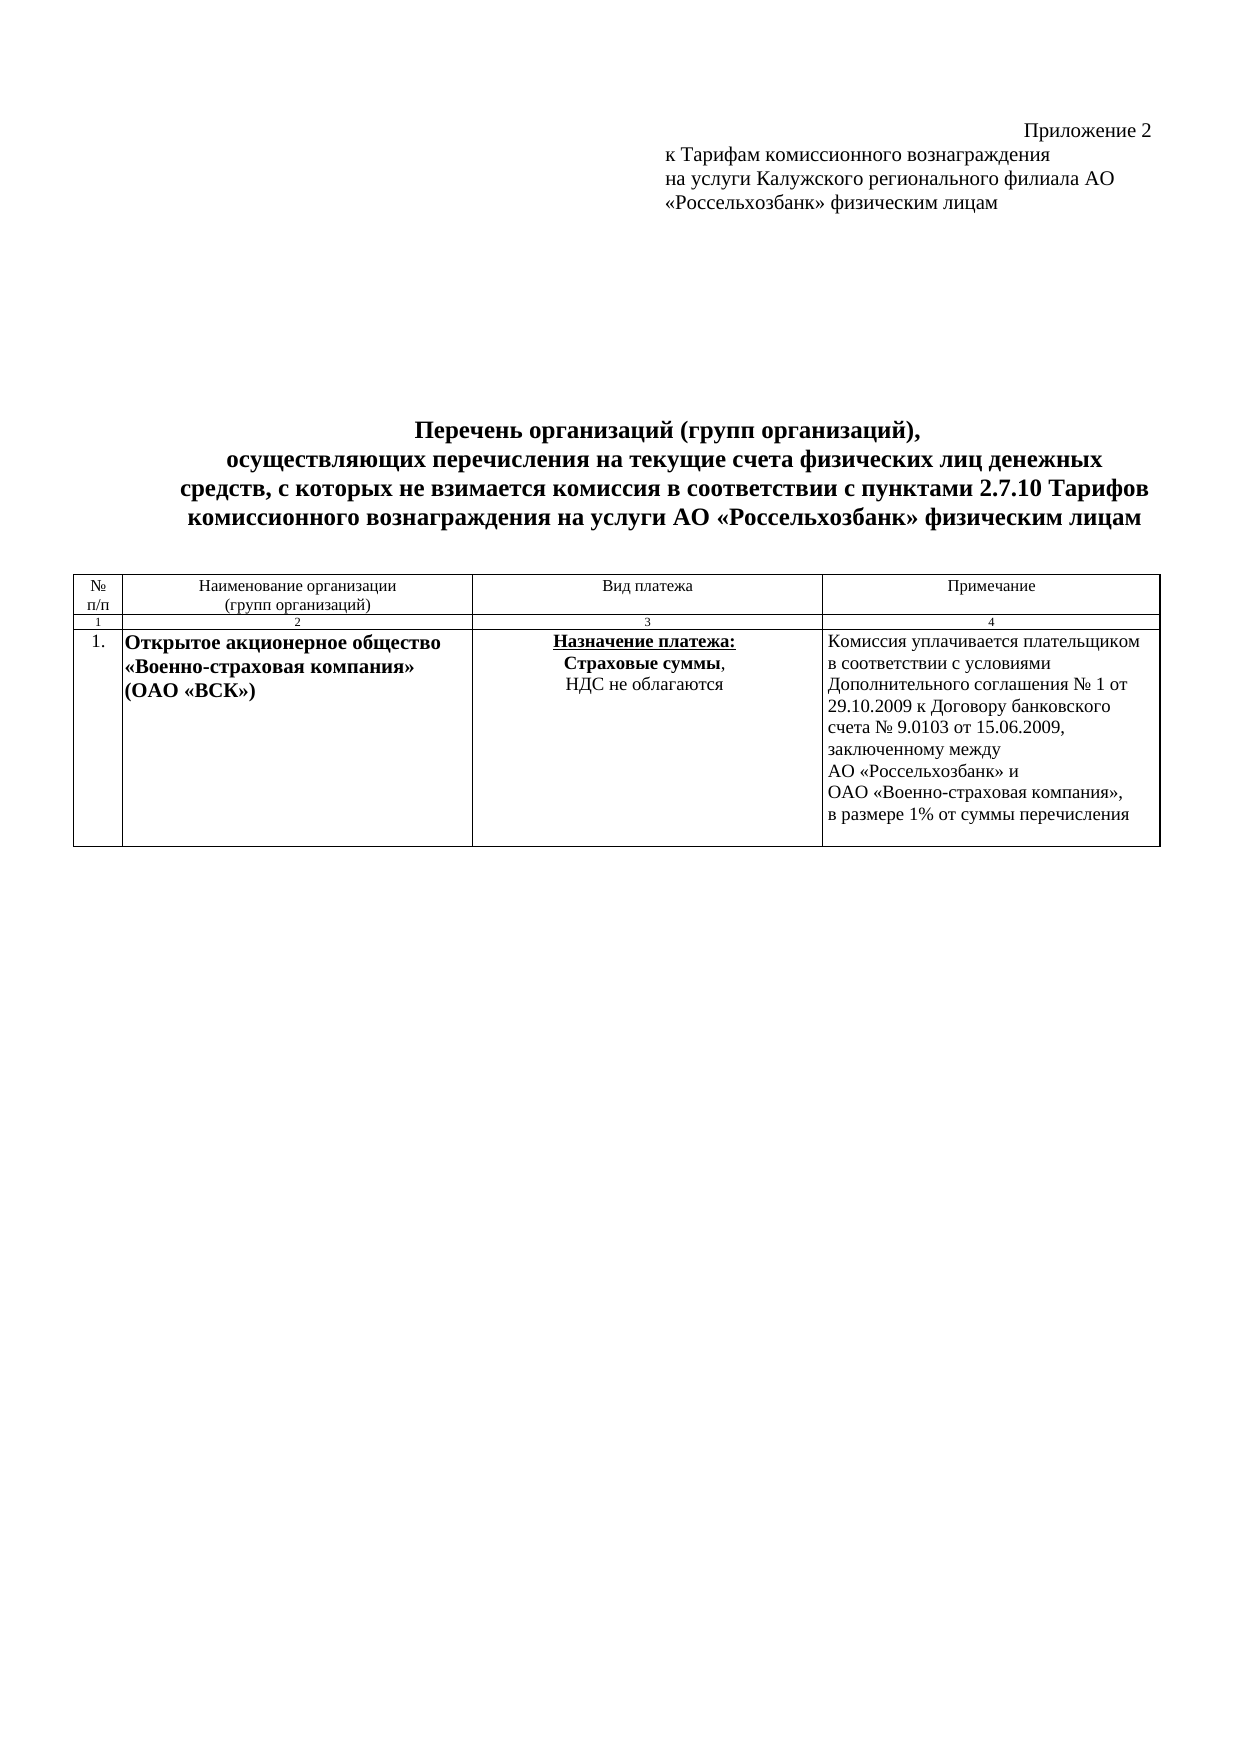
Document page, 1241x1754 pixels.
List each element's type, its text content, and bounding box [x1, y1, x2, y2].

text Приложение 2 [177, 118, 1152, 142]
table_header № п/п [74, 575, 122, 614]
table_cell 3 [473, 615, 822, 629]
table_cell 1. [74, 630, 122, 846]
table_cell 1 [74, 615, 122, 629]
table_cell Назначение платежа: Страховые суммы, НДС не облагаются [473, 630, 822, 846]
table_cell Комиссия уплачивается плательщиком в соответствии с условиями Дополнительного соглашения № 1 от 29.10.2009 к Договору банковского счета № 9.0103 от 15.06.2009, заключенному между АО «Россельхозбанк» и ОАО «Военно-страховая компания», в размере 1% от суммы перечисления [823, 630, 1159, 846]
table_header Вид платежа [473, 575, 822, 614]
table_cell Открытое акционерное общество «Военно-страховая компания» (ОАО «ВСК») [123, 630, 472, 846]
text к Тарифам комиссионного вознаграждения [664, 142, 1152, 166]
table_cell 4 [823, 615, 1159, 629]
text на услуги Калужского регионального филиала АО «Россельхозбанк» физическим лицам [664, 166, 1152, 214]
table_header Наименование организации (групп организаций) [123, 575, 472, 614]
text Перечень организаций (групп организаций), [177, 416, 1152, 444]
table_header Примечание [823, 575, 1159, 614]
table_cell 2 [123, 615, 472, 629]
text осуществляющих перечисления на текущие счета физических лиц денежных средств, с которых не взимается комиссия в соответствии с пунктами 2.7.10 Тарифов комиссионного вознаграждения на услуги АО «Россельхозбанк» физическим лицам [177, 444, 1152, 531]
